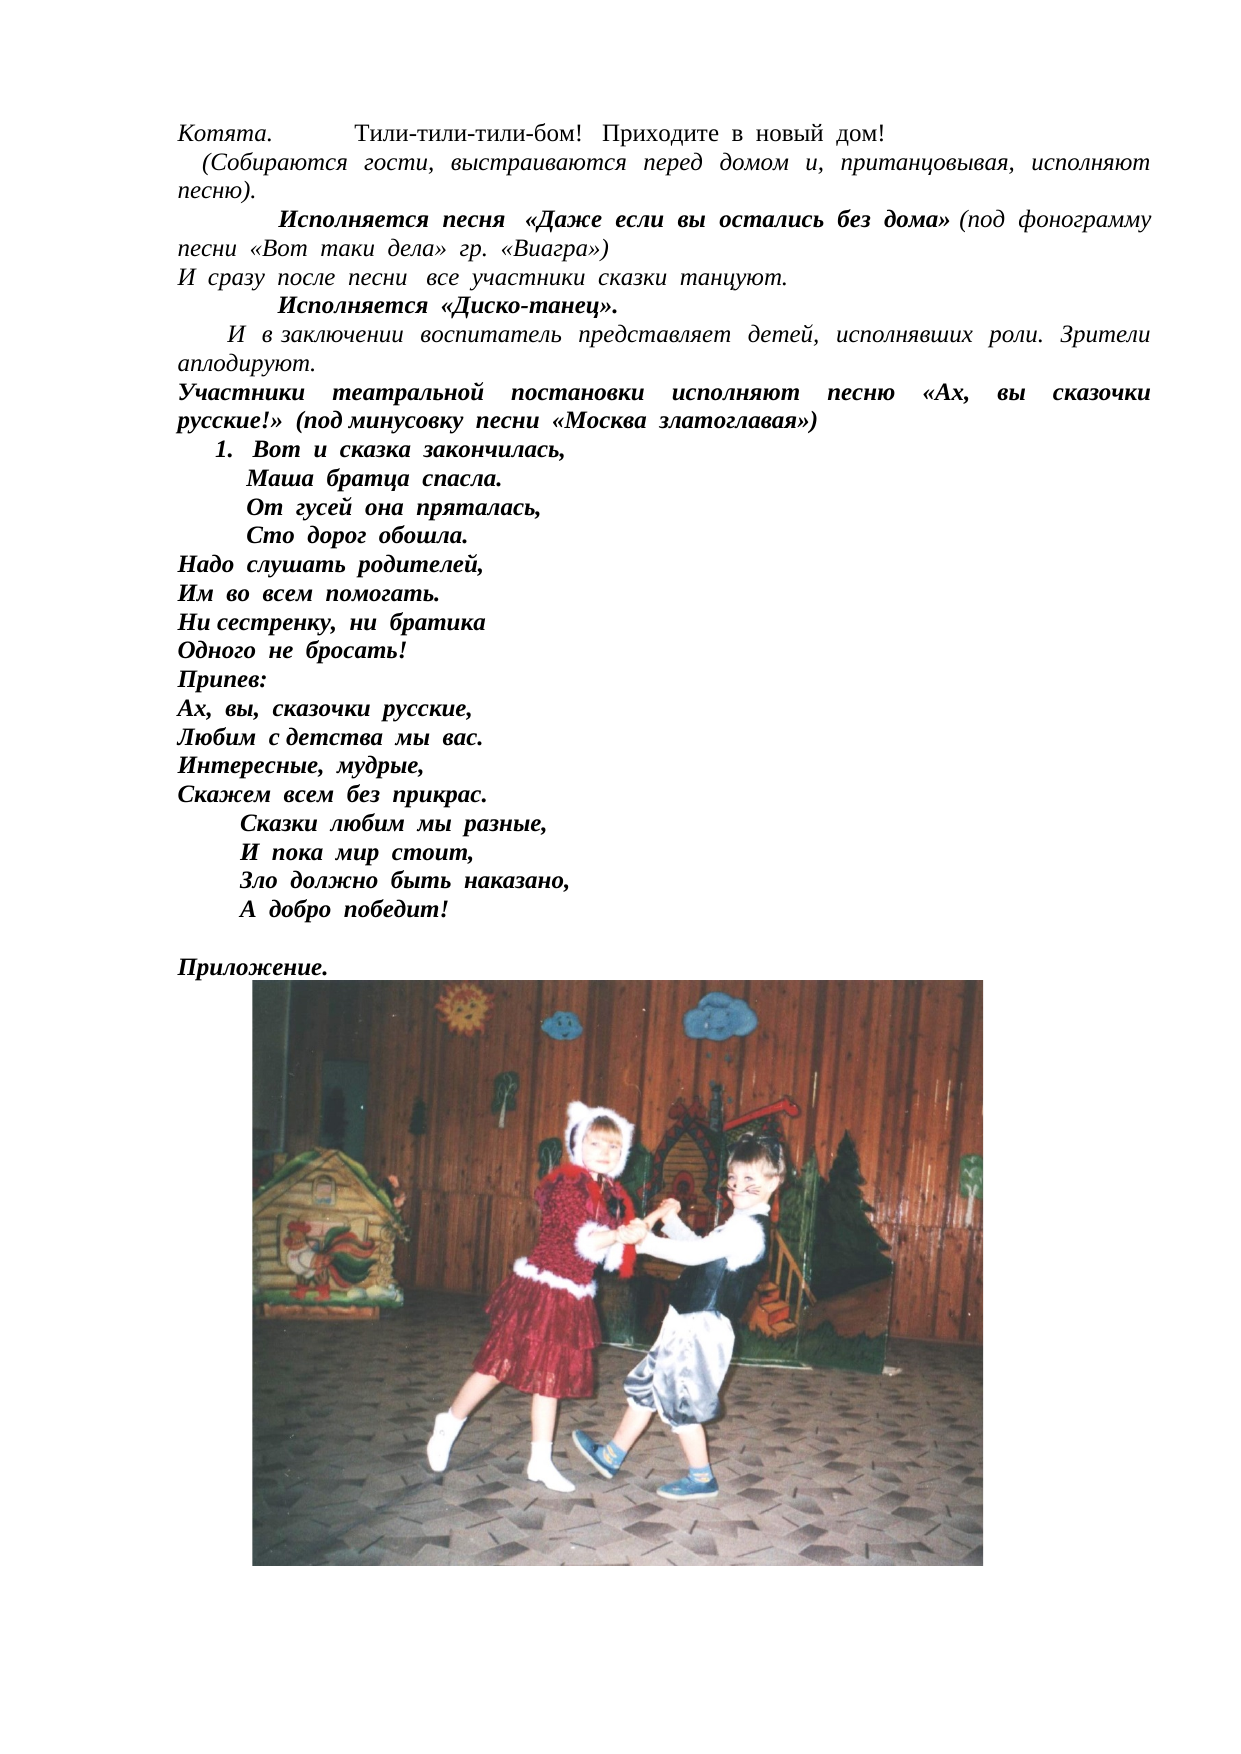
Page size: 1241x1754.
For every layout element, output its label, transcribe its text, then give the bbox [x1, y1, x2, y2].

text Исполняется «Диско-танец». [177, 291, 1152, 319]
text Ах, вы, сказочки русские, [177, 693, 1152, 722]
text Сто дорог обошла. [177, 521, 1152, 549]
text И пока мир стоит, [177, 837, 1152, 866]
text Приложение. [177, 952, 1152, 981]
text Котята. Тили-тили-тили-бом! Приходите в новый дом! [177, 118, 1152, 147]
text Зло должно быть наказано, [177, 866, 1152, 894]
text А добро победит! [177, 894, 1152, 923]
text Припев: [177, 664, 1152, 693]
picture [252, 980, 984, 1566]
text Сказки любим мы разные, [177, 808, 1152, 837]
text Исполняется песня «Даже если вы остались без дома» (под фонограмму песни «Вот таки дела» гр. «Виагра») [177, 204, 1152, 262]
text Участники театральной постановки исполняют песню «Ах, вы сказочки русские!» (под минусовку песни «Москва златоглавая») [177, 377, 1152, 434]
text Интересные, мудрые, [177, 751, 1152, 779]
text (Собираются гости, выстраиваются перед домом и, пританцовывая, исполняют песню). [177, 147, 1152, 204]
text Им во всем помогать. [177, 578, 1152, 607]
text И сразу после песни все участники сказки танцуют. [177, 262, 1152, 291]
text Маша братца спасла. [177, 463, 1152, 492]
text Ни сестренку, ни братика [177, 607, 1152, 636]
text Надо слушать родителей, [177, 549, 1152, 578]
text От гусей она пряталась, [177, 492, 1152, 521]
text И в заключении воспитатель представляет детей, исполнявших роли. Зрители аплодируют. [177, 319, 1152, 377]
list Вот и сказка закончилась, [215, 434, 1152, 463]
text Скажем всем без прикрас. [177, 779, 1152, 808]
text Одного не бросать! [177, 636, 1152, 664]
text Любим с детства мы вас. [177, 722, 1152, 751]
